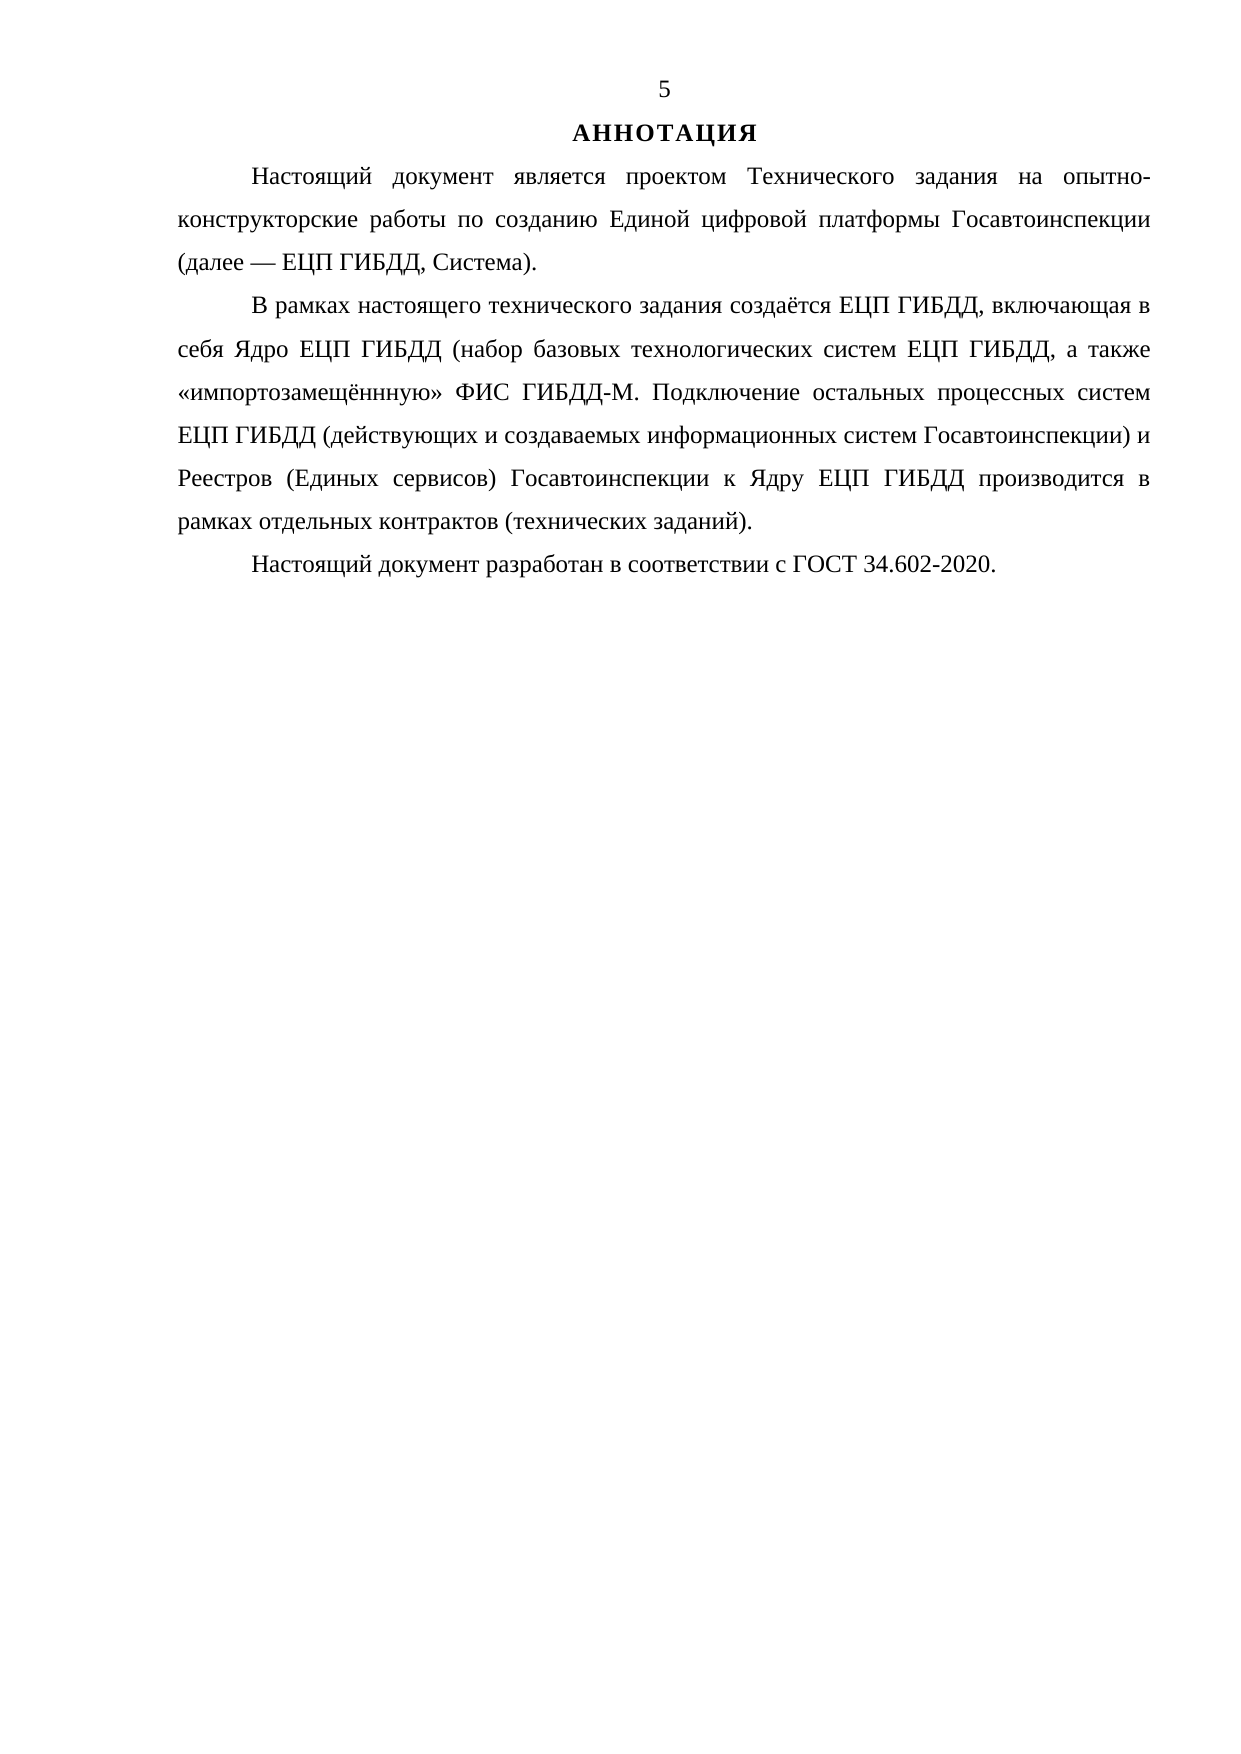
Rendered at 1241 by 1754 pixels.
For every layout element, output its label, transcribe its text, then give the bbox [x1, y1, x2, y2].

text Настоящий документ разработан в соответствии с ГОСТ 34.602-2020. [177, 549, 1152, 578]
text В рамках настоящего технического задания создаётся ЕЦП ГИБДД, включающая в себя Ядро ЕЦП ГИБДД (набор базовых технологических систем ЕЦП ГИБДД, а также «импортозамещённную» ФИС ГИБДД-М. Подключение остальных процессных систем ЕЦП ГИБДД (действующих и создаваемых информационных систем Госавтоинспекции) и Реестров (Единых сервисов) Госавтоинспекции к Ядру ЕЦП ГИБДД производится в рамках отдельных контрактов (технических заданий). [177, 291, 1152, 535]
text Настоящий документ является проектом Технического задания на опытно-конструкторские работы по созданию Единой цифровой платформы Госавтоинспекции (далее — ЕЦП ГИБДД, Система). [177, 161, 1152, 276]
text АНнотация [177, 118, 1152, 147]
